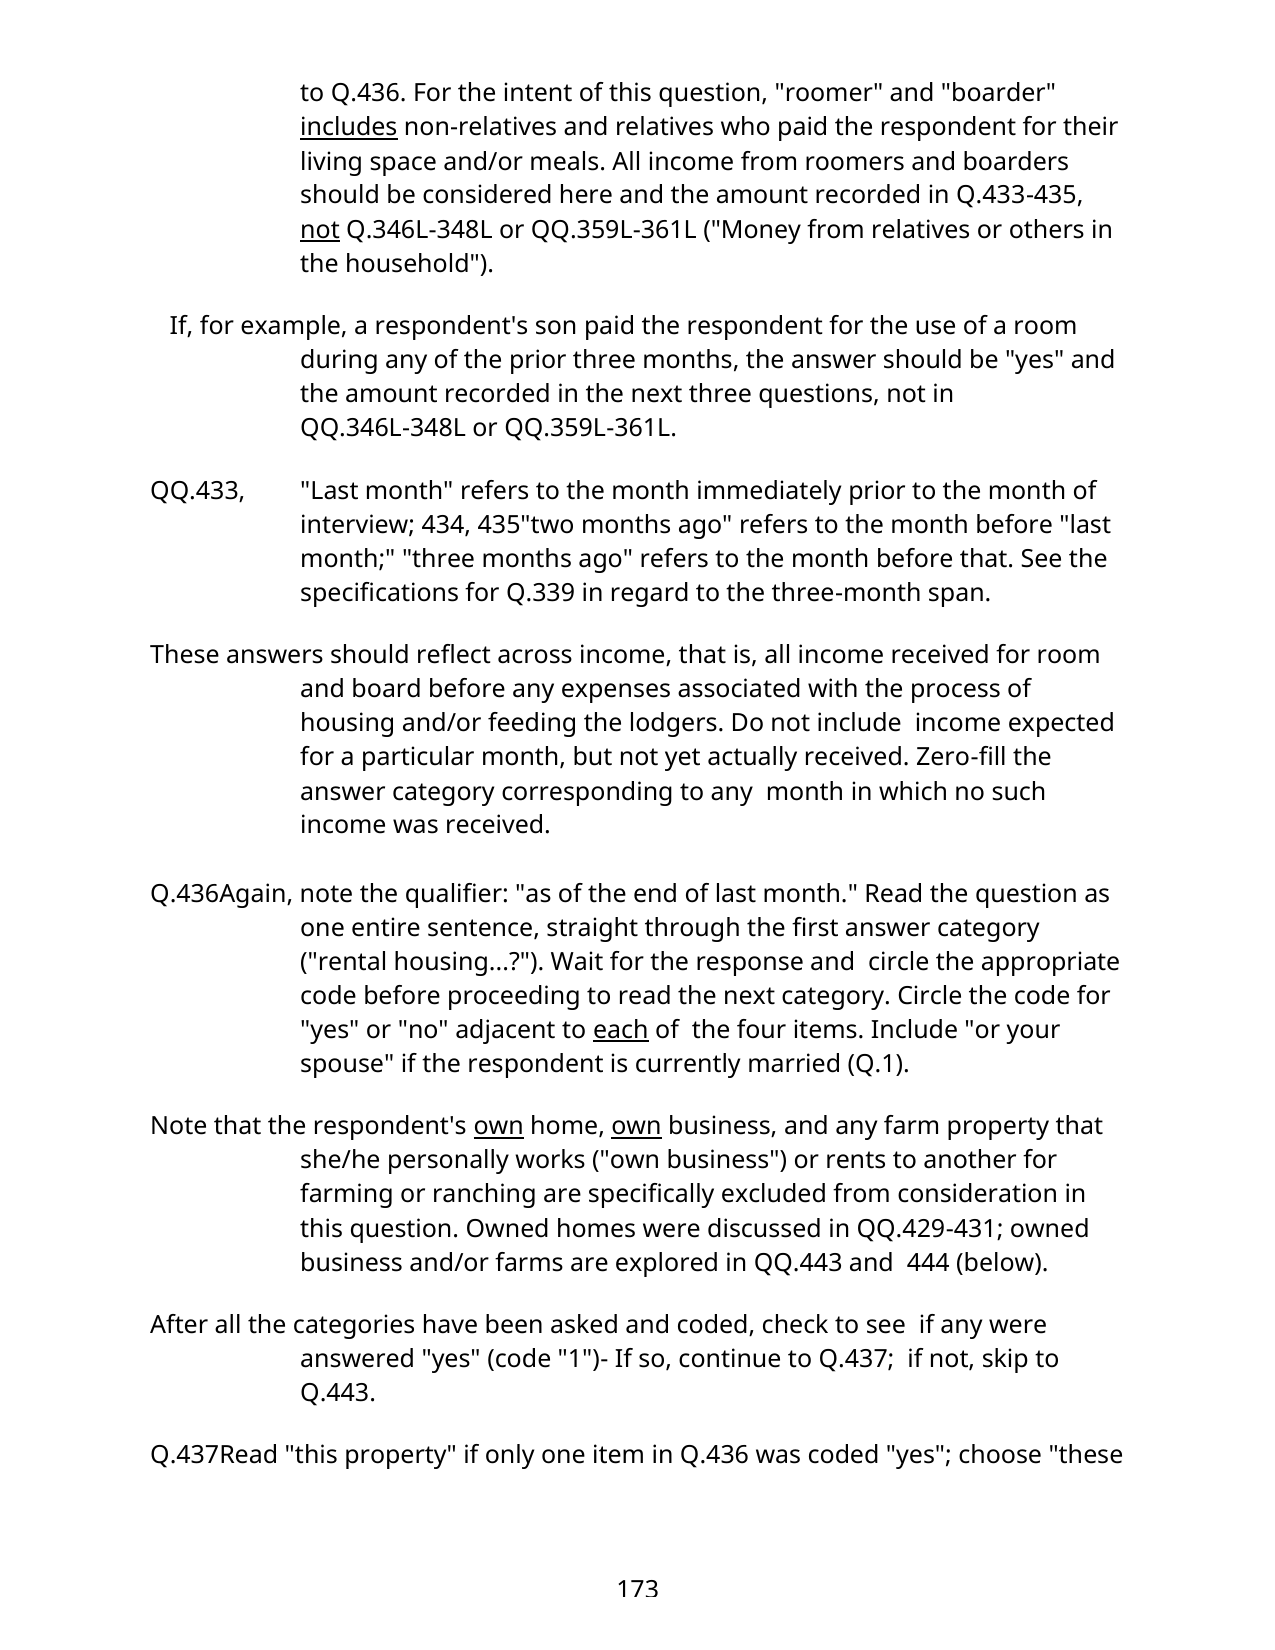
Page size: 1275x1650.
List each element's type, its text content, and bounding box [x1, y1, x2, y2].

text If, for example, a respondent's son paid the respondent for the use of a room during any of the prior three months, the answer should be "yes" and the amount recorded in the next three questions, not in QQ.346L-348L or QQ.359L-361L. [150, 308, 1125, 444]
text QQ.433, "Last month" refers to the month immediately prior to the month of interview; 434, 435"two months ago" refers to the month before "last month;" "three months ago" refers to the month before that. See the specifications for Q.339 in regard to the three-month span. [150, 472, 1125, 608]
text Q.436Again, note the qualifier: "as of the end of last month." Read the question as one entire sentence, straight through the first answer category ("rental housing...?"). Wait for the response and circle the appropriate code before proceeding to read the next category. Circle the code for "yes" or "no" adjacent to each of the four items. Include "or your spouse" if the respondent is currently married (Q.1). [150, 875, 1125, 1080]
text Note that the respondent's own home, own business, and any farm property that she/he personally works ("own business") or rents to another for farming or ranching are specifically excluded from consideration in this question. Owned homes were discussed in QQ.429-431; owned business and/or farms are explored in QQ.443 and 444 (below). [150, 1108, 1125, 1278]
text After all the categories have been asked and coded, check to see if any were answered "yes" (code "1")- If so, continue to Q.437; if not, skip to Q.443. [150, 1307, 1125, 1409]
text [150, 1437, 1125, 1471]
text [150, 75, 1125, 279]
text These answers should reflect across income, that is, all income received for room and board before any expenses associated with the process of housing and/or feeding the lodgers. Do not include income expected for a particular month, but not yet actually received. Zero-fill the answer category corresponding to any month in which no such income was received. [150, 637, 1125, 841]
